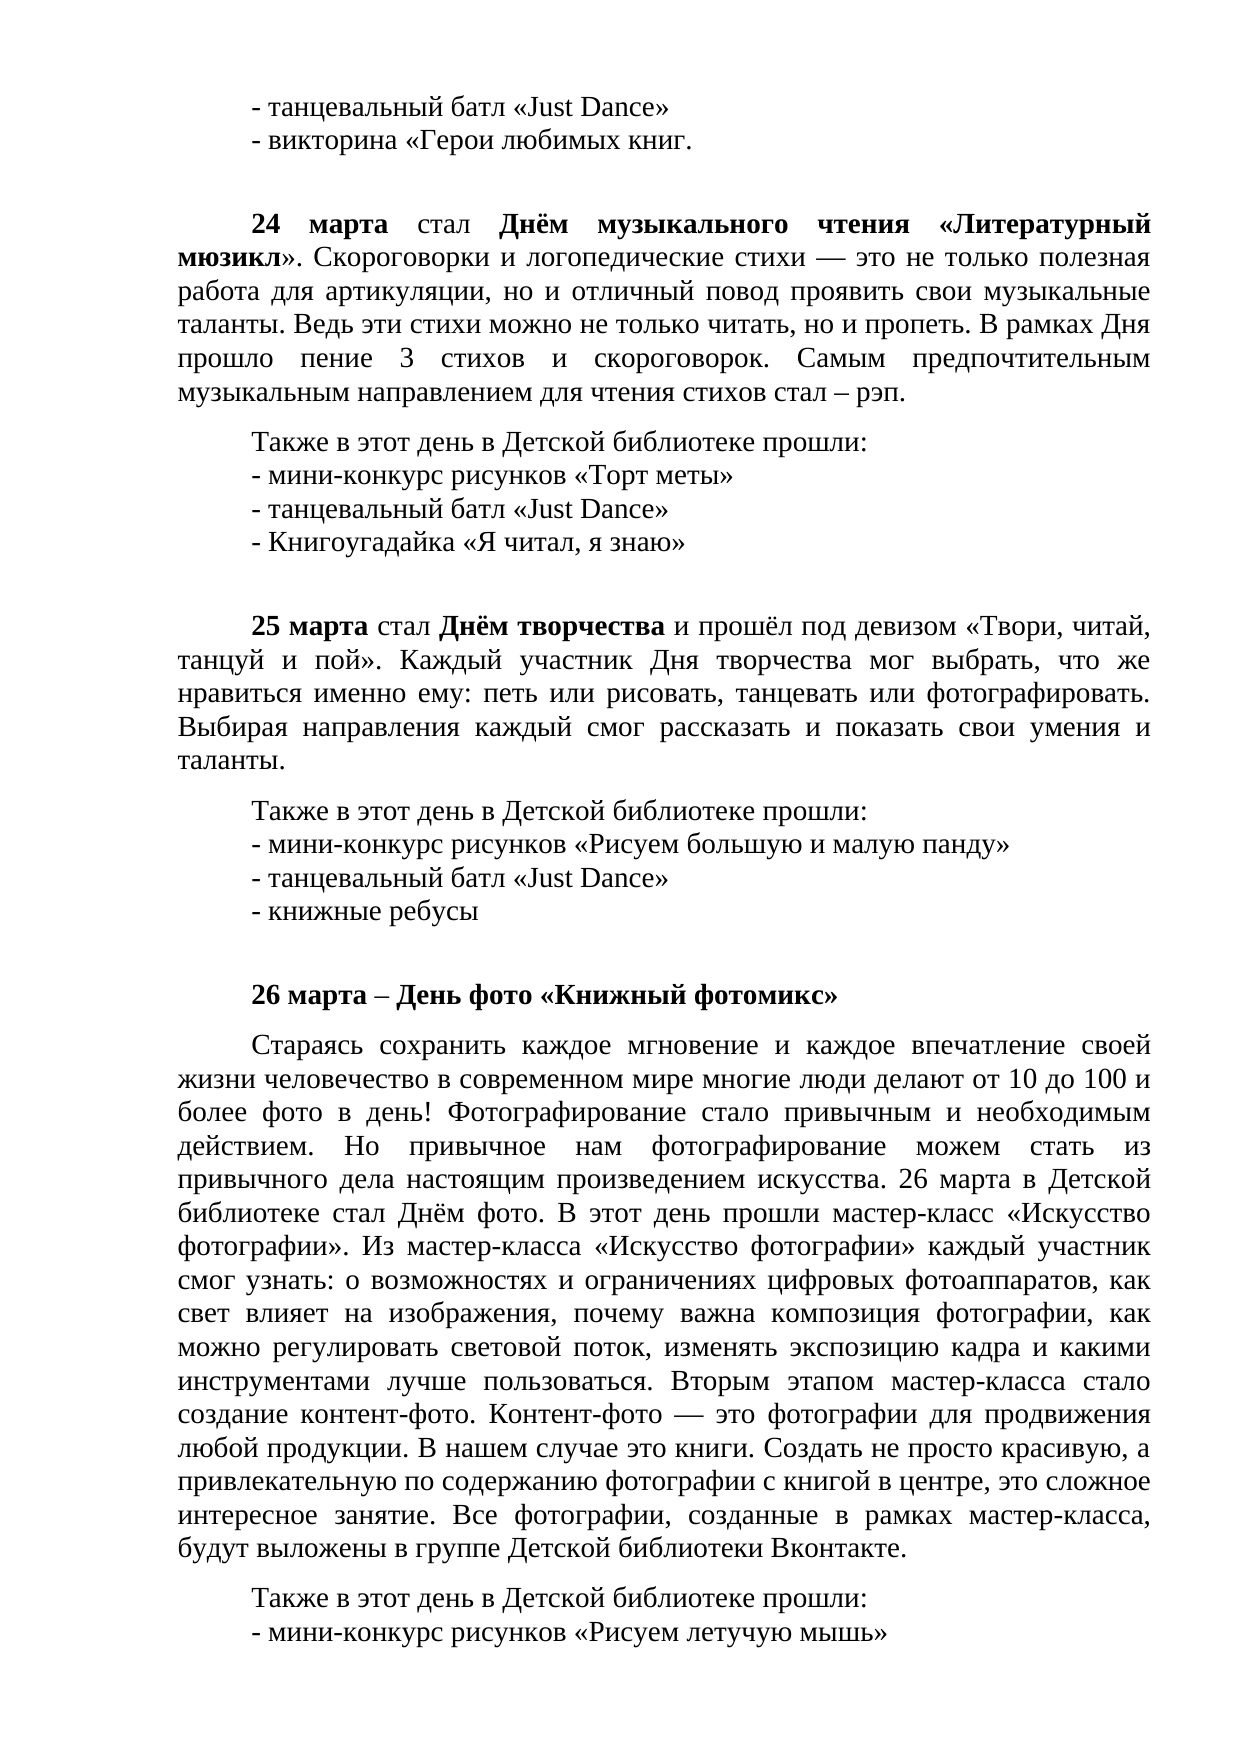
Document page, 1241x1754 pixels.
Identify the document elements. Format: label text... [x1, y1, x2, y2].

text 26 марта – День фото «Книжный фотомикс» [177, 977, 1152, 1011]
text Также в этот день в Детской библиотеке прошли: [177, 1581, 1152, 1614]
text - мини-конкурс рисунков «Рисуем большую и малую панду» [177, 826, 1152, 860]
text - Книгоугадайка «Я читал, я знаю» [177, 524, 1152, 558]
text - книжные ребусы [177, 893, 1152, 927]
text 25 марта стал Днём творчества и прошёл под девизом «Твори, читай, танцуй и пой». Каждый участник Дня творчества мог выбрать, что же нравиться именно ему: петь или рисовать, танцевать или фотографировать. Выбирая направления каждый смог рассказать и показать свои умения и таланты. [177, 608, 1152, 776]
text - танцевальный батл «Just Dance» [177, 491, 1152, 524]
text Стараясь сохранить каждое мгновение и каждое впечатление своей жизни человечество в современном мире многие люди делают от 10 до 100 и более фото в день! Фотографирование стало привычным и необходимым действием. Но привычное нам фотографирование можем стать из привычного дела настоящим произведением искусства. 26 марта в Детской библиотеке стал Днём фото. В этот день прошли мастер-класс «Искусство фотографии». Из мастер-класса «Искусство фотографии» каждый участник смог узнать: о возможностях и ограничениях цифровых фотоаппаратов, как свет влияет на изображения, почему важна композиция фотографии, как можно регулировать световой поток, изменять экспозицию кадра и какими инструментами лучше пользоваться. Вторым этапом мастер-класса стало создание контент-фото. Контент-фото — это фотографии для продвижения любой продукции. В нашем случае это книги. Создать не просто красивую, а привлекательную по содержанию фотографии с книгой в центре, это сложное интересное занятие. Все фотографии, созданные в рамках мастер-класса, будут выложены в группе Детской библиотеки Вконтакте. [177, 1027, 1152, 1564]
text - танцевальный батл «Just Dance» [177, 860, 1152, 893]
text Также в этот день в Детской библиотеке прошли: [177, 793, 1152, 826]
text 24 марта стал Днём музыкального чтения «Литературный мюзикл». Скороговорки и логопедические стихи — это не только полезная работа для артикуляции, но и отличный повод проявить свои музыкальные таланты. Ведь эти стихи можно не только читать, но и пропеть. В рамках Дня прошло пение 3 стихов и скороговорок. Самым предпочтительным музыкальным направлением для чтения стихов стал – рэп. [177, 206, 1152, 407]
text - викторина «Герои любимых книг. [177, 122, 1152, 156]
text Также в этот день в Детской библиотеке прошли: [177, 424, 1152, 457]
text - танцевальный батл «Just Dance» [177, 89, 1152, 122]
text - мини-конкурс рисунков «Рисуем летучую мышь» [177, 1614, 1152, 1648]
text - мини-конкурс рисунков «Торт меты» [177, 457, 1152, 491]
